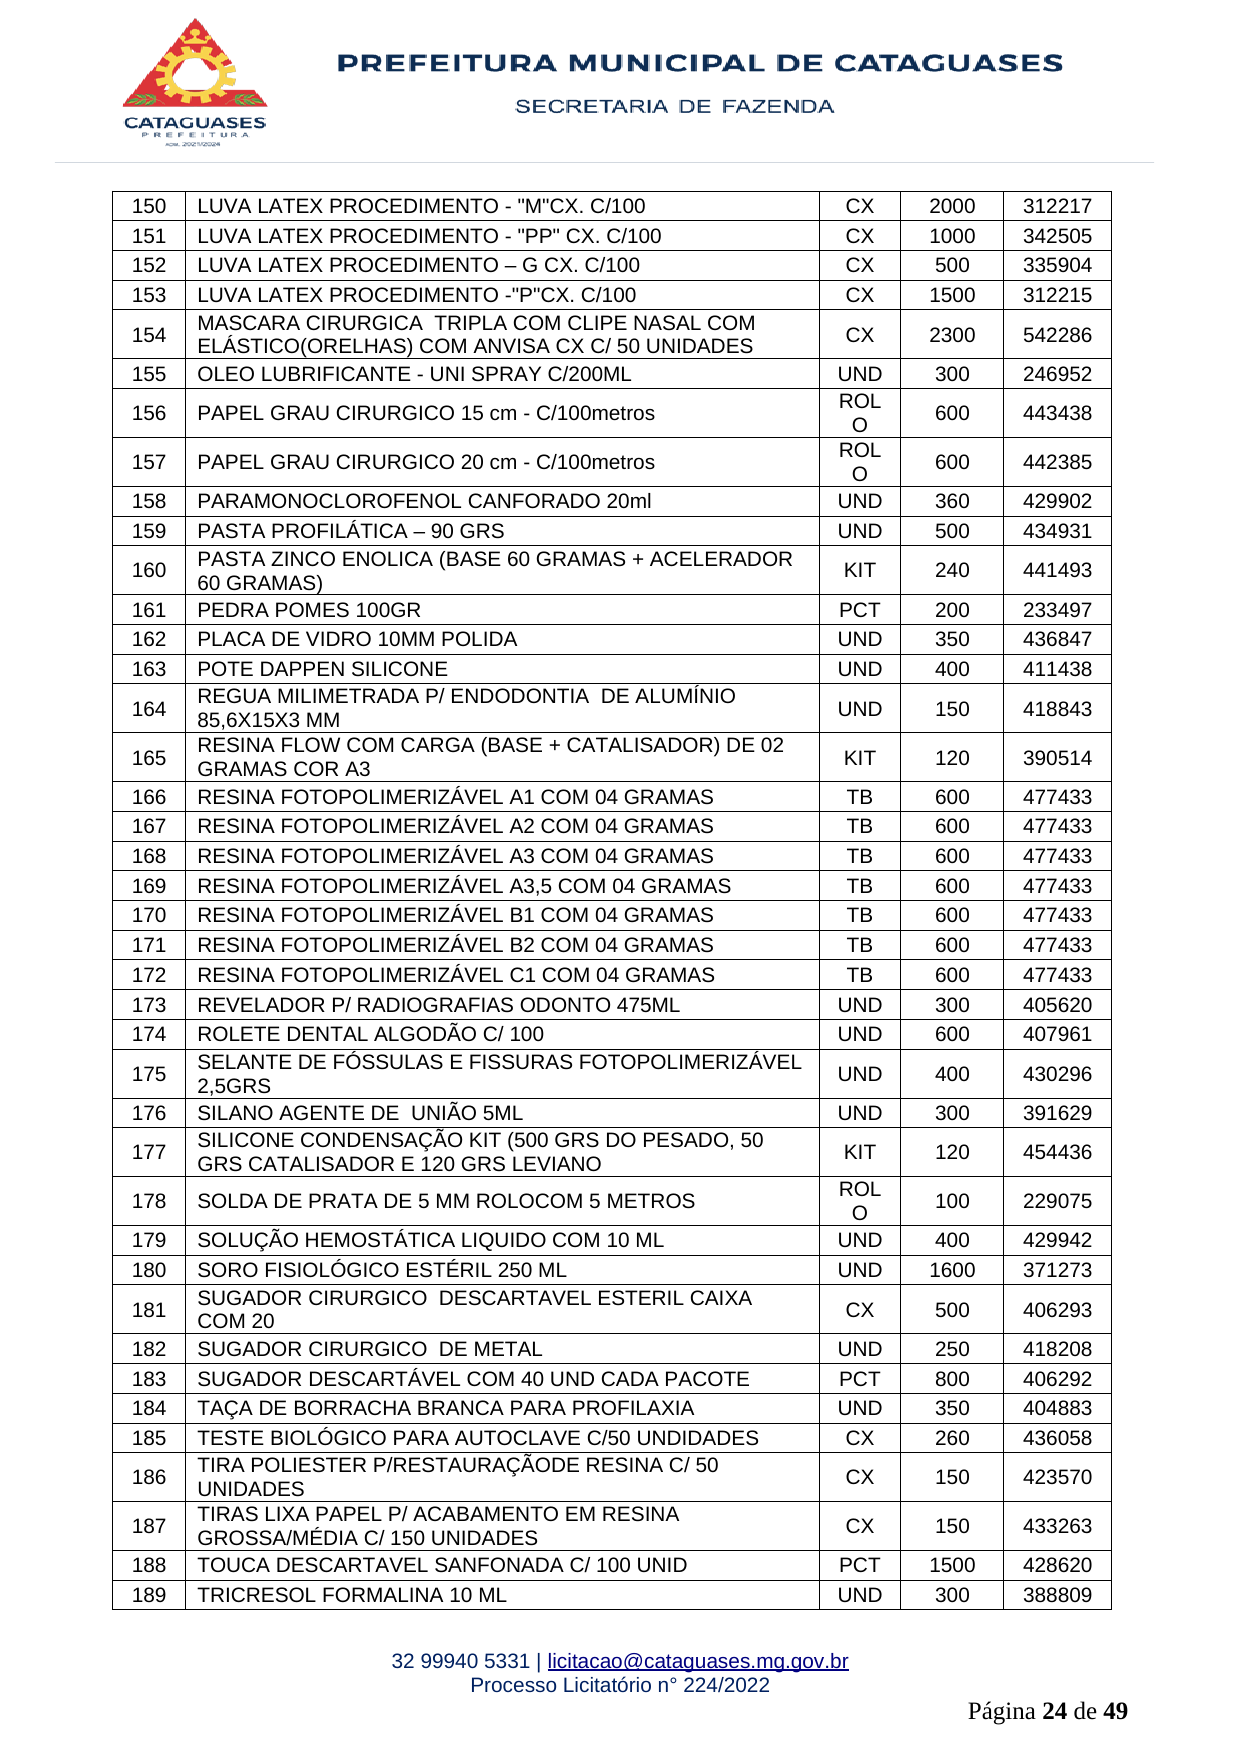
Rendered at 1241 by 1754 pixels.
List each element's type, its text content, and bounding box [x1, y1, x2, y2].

table_cell PEDRA POMES 100GR [186, 595, 819, 624]
table_cell 600 [901, 842, 1003, 870]
table_cell OLEO LUBRIFICANTE - UNI SPRAY C/200ML [186, 359, 819, 388]
table_cell CX [820, 281, 900, 309]
table_cell LUVA LATEX PROCEDIMENTO - "M"CX. C/100 [186, 192, 819, 220]
table_cell UND [820, 684, 900, 732]
table_cell CX [820, 192, 900, 220]
table_cell LUVA LATEX PROCEDIMENTO - "PP" CX. C/100 [186, 221, 819, 250]
table_cell UND [820, 517, 900, 545]
table_cell 169 [113, 871, 185, 900]
table_cell 441493 [1004, 546, 1111, 594]
table_cell TRICRESOL FORMALINA 10 ML [186, 1581, 819, 1609]
table_cell 436847 [1004, 625, 1111, 654]
table_cell ROLO [820, 1177, 900, 1225]
table_cell 335904 [1004, 251, 1111, 280]
table_cell 173 [113, 990, 185, 1019]
table_cell 150 [901, 684, 1003, 732]
table_cell RESINA FOTOPOLIMERIZÁVEL A1 COM 04 GRAMAS [186, 782, 819, 811]
table_cell 411438 [1004, 655, 1111, 683]
table_cell PCT [820, 1364, 900, 1393]
table_cell 406293 [1004, 1285, 1111, 1333]
table_cell 477433 [1004, 960, 1111, 989]
table_cell CX [820, 221, 900, 250]
table_cell 158 [113, 487, 185, 516]
table_cell TIRAS LIXA PAPEL P/ ACABAMENTO EM RESINA GROSSA/MÉDIA C/ 150 UNIDADES [186, 1502, 819, 1550]
table_cell SUGADOR CIRURGICO DE METAL [186, 1334, 819, 1363]
table_cell 342505 [1004, 221, 1111, 250]
table_cell SUGADOR DESCARTÁVEL COM 40 UND CADA PACOTE [186, 1364, 819, 1393]
table_cell 477433 [1004, 901, 1111, 930]
table_cell 1000 [901, 221, 1003, 250]
table_cell 600 [901, 438, 1003, 486]
table_cell CX [820, 251, 900, 280]
table_cell 477433 [1004, 871, 1111, 900]
table_cell SOLDA DE PRATA DE 5 MM ROLOCOM 5 METROS [186, 1177, 819, 1225]
table_cell TIRA POLIESTER P/RESTAURAÇÃODE RESINA C/ 50 UNIDADES [186, 1453, 819, 1501]
table_cell 442385 [1004, 438, 1111, 486]
table_cell 246952 [1004, 359, 1111, 388]
table_cell 350 [901, 625, 1003, 654]
table_cell 400 [901, 1050, 1003, 1097]
table_cell 500 [901, 251, 1003, 280]
table_cell REGUA MILIMETRADA P/ ENDODONTIA DE ALUMÍNIO 85,6X15X3 MM [186, 684, 819, 732]
table_cell TB [820, 812, 900, 841]
table_cell 423570 [1004, 1453, 1111, 1501]
table_cell 153 [113, 281, 185, 309]
table_cell 800 [901, 1364, 1003, 1393]
table_cell 436058 [1004, 1424, 1111, 1452]
table_cell SILANO AGENTE DE UNIÃO 5ML [186, 1099, 819, 1127]
table_cell 170 [113, 901, 185, 930]
table_cell 150 [901, 1453, 1003, 1501]
table_cell LUVA LATEX PROCEDIMENTO -"P"CX. C/100 [186, 281, 819, 309]
table_cell 188 [113, 1551, 185, 1580]
table_cell 171 [113, 931, 185, 959]
table_cell 500 [901, 517, 1003, 545]
table_cell 390514 [1004, 733, 1111, 781]
table_cell 443438 [1004, 389, 1111, 437]
table_cell 600 [901, 1020, 1003, 1048]
table_cell REVELADOR P/ RADIOGRAFIAS ODONTO 475ML [186, 990, 819, 1019]
table_cell RESINA FOTOPOLIMERIZÁVEL C1 COM 04 GRAMAS [186, 960, 819, 989]
table_cell 150 [901, 1502, 1003, 1550]
table_cell 175 [113, 1050, 185, 1097]
table_cell CX [820, 1453, 900, 1501]
table_cell 178 [113, 1177, 185, 1225]
table_cell TAÇA DE BORRACHA BRANCA PARA PROFILAXIA [186, 1394, 819, 1422]
table_cell 477433 [1004, 782, 1111, 811]
table_cell TB [820, 782, 900, 811]
table_cell SUGADOR CIRURGICO DESCARTAVEL ESTERIL CAIXA COM 20 [186, 1285, 819, 1333]
table_cell 177 [113, 1128, 185, 1176]
table_cell 407961 [1004, 1020, 1111, 1048]
table_cell 176 [113, 1099, 185, 1127]
table_cell 187 [113, 1502, 185, 1550]
table_cell 391629 [1004, 1099, 1111, 1127]
table_cell 167 [113, 812, 185, 841]
table_cell KIT [820, 546, 900, 594]
table_cell 418843 [1004, 684, 1111, 732]
table_cell UND [820, 990, 900, 1019]
table_cell 1600 [901, 1256, 1003, 1284]
table_cell TB [820, 842, 900, 870]
table_cell 300 [901, 1581, 1003, 1609]
table_cell 165 [113, 733, 185, 781]
table_cell UND [820, 1334, 900, 1363]
table_cell RESINA FOTOPOLIMERIZÁVEL B1 COM 04 GRAMAS [186, 901, 819, 930]
table_cell UND [820, 625, 900, 654]
table_cell 157 [113, 438, 185, 486]
table_cell 162 [113, 625, 185, 654]
table_cell 600 [901, 960, 1003, 989]
table_cell RESINA FLOW COM CARGA (BASE + CATALISADOR) DE 02 GRAMAS COR A3 [186, 733, 819, 781]
table_cell TB [820, 871, 900, 900]
table_cell RESINA FOTOPOLIMERIZÁVEL A2 COM 04 GRAMAS [186, 812, 819, 841]
table_cell TOUCA DESCARTAVEL SANFONADA C/ 100 UNID [186, 1551, 819, 1580]
table_cell 181 [113, 1285, 185, 1333]
table_cell PCT [820, 1551, 900, 1580]
table_cell UND [820, 1099, 900, 1127]
table_cell 454436 [1004, 1128, 1111, 1176]
table_cell 233497 [1004, 595, 1111, 624]
table_cell RESINA FOTOPOLIMERIZÁVEL B2 COM 04 GRAMAS [186, 931, 819, 959]
table_cell 163 [113, 655, 185, 683]
table_cell 600 [901, 871, 1003, 900]
table_cell 405620 [1004, 990, 1111, 1019]
table_cell KIT [820, 1128, 900, 1176]
table_cell 600 [901, 901, 1003, 930]
table_cell 542286 [1004, 310, 1111, 358]
table_cell 186 [113, 1453, 185, 1501]
table_cell 430296 [1004, 1050, 1111, 1097]
table_cell 1500 [901, 281, 1003, 309]
table_cell 400 [901, 1226, 1003, 1255]
table_cell ROLO [820, 438, 900, 486]
table_cell UND [820, 1020, 900, 1048]
table_cell 156 [113, 389, 185, 437]
table_cell PAPEL GRAU CIRURGICO 20 cm - C/100metros [186, 438, 819, 486]
table_cell 180 [113, 1256, 185, 1284]
table_cell UND [820, 487, 900, 516]
table_cell SELANTE DE FÓSSULAS E FISSURAS FOTOPOLIMERIZÁVEL 2,5GRS [186, 1050, 819, 1097]
table_cell RESINA FOTOPOLIMERIZÁVEL A3,5 COM 04 GRAMAS [186, 871, 819, 900]
table_cell 2300 [901, 310, 1003, 358]
table_cell UND [820, 1256, 900, 1284]
table_cell 168 [113, 842, 185, 870]
table_cell 429942 [1004, 1226, 1111, 1255]
table_cell 418208 [1004, 1334, 1111, 1363]
table_cell 182 [113, 1334, 185, 1363]
table_cell 312217 [1004, 192, 1111, 220]
table_cell CX [820, 1502, 900, 1550]
table_cell 172 [113, 960, 185, 989]
table_cell 151 [113, 221, 185, 250]
table_cell 434931 [1004, 517, 1111, 545]
table_cell 185 [113, 1424, 185, 1452]
table_cell RESINA FOTOPOLIMERIZÁVEL A3 COM 04 GRAMAS [186, 842, 819, 870]
table_cell 183 [113, 1364, 185, 1393]
table_cell TB [820, 960, 900, 989]
table_cell 200 [901, 595, 1003, 624]
table_cell 388809 [1004, 1581, 1111, 1609]
table_cell 179 [113, 1226, 185, 1255]
table_cell 166 [113, 782, 185, 811]
table_cell 300 [901, 1099, 1003, 1127]
table_cell 229075 [1004, 1177, 1111, 1225]
table_cell 1500 [901, 1551, 1003, 1580]
table_cell LUVA LATEX PROCEDIMENTO – G CX. C/100 [186, 251, 819, 280]
table_cell 350 [901, 1394, 1003, 1422]
table_cell 300 [901, 990, 1003, 1019]
table_cell 300 [901, 359, 1003, 388]
table_cell 260 [901, 1424, 1003, 1452]
table_cell 428620 [1004, 1551, 1111, 1580]
table_cell PASTA PROFILÁTICA – 90 GRS [186, 517, 819, 545]
picture [54, 15, 1155, 163]
table_cell 152 [113, 251, 185, 280]
table_cell ROLO [820, 389, 900, 437]
table_cell CX [820, 1285, 900, 1333]
table_cell 150 [113, 192, 185, 220]
table_cell CX [820, 1424, 900, 1452]
table_cell MASCARA CIRURGICA TRIPLA COM CLIPE NASAL COM ELÁSTICO(ORELHAS) COM ANVISA CX C/ 50 UNIDADES [186, 310, 819, 358]
table_cell 174 [113, 1020, 185, 1048]
table_cell 477433 [1004, 931, 1111, 959]
table_cell 161 [113, 595, 185, 624]
table_cell 429902 [1004, 487, 1111, 516]
table_cell SILICONE CONDENSAÇÃO KIT (500 GRS DO PESADO, 50 GRS CATALISADOR E 120 GRS LEVIANO [186, 1128, 819, 1176]
table_cell KIT [820, 733, 900, 781]
table_cell 164 [113, 684, 185, 732]
table_cell 400 [901, 655, 1003, 683]
table_cell 406292 [1004, 1364, 1111, 1393]
table_cell UND [820, 359, 900, 388]
table_cell 155 [113, 359, 185, 388]
table_cell 477433 [1004, 842, 1111, 870]
table_cell SORO FISIOLÓGICO ESTÉRIL 250 ML [186, 1256, 819, 1284]
table_cell PLACA DE VIDRO 10MM POLIDA [186, 625, 819, 654]
table_cell 240 [901, 546, 1003, 594]
table_cell 154 [113, 310, 185, 358]
table_cell 2000 [901, 192, 1003, 220]
table_cell UND [820, 1226, 900, 1255]
table_cell 600 [901, 389, 1003, 437]
table_cell 159 [113, 517, 185, 545]
table_cell UND [820, 655, 900, 683]
table_cell PASTA ZINCO ENOLICA (BASE 60 GRAMAS + ACELERADOR 60 GRAMAS) [186, 546, 819, 594]
table_cell POTE DAPPEN SILICONE [186, 655, 819, 683]
table_cell PAPEL GRAU CIRURGICO 15 cm - C/100metros [186, 389, 819, 437]
table_cell 189 [113, 1581, 185, 1609]
table_cell CX [820, 310, 900, 358]
table_cell UND [820, 1394, 900, 1422]
table_cell UND [820, 1581, 900, 1609]
table_cell TB [820, 901, 900, 930]
table_cell TB [820, 931, 900, 959]
table_cell PCT [820, 595, 900, 624]
table_cell 371273 [1004, 1256, 1111, 1284]
table_cell 600 [901, 931, 1003, 959]
table_cell 120 [901, 1128, 1003, 1176]
table_cell 600 [901, 782, 1003, 811]
table_cell 477433 [1004, 812, 1111, 841]
table_cell 600 [901, 812, 1003, 841]
table_cell 404883 [1004, 1394, 1111, 1422]
table_cell 250 [901, 1334, 1003, 1363]
table_cell 500 [901, 1285, 1003, 1333]
table_cell 100 [901, 1177, 1003, 1225]
table_cell 360 [901, 487, 1003, 516]
table_cell 312215 [1004, 281, 1111, 309]
table_cell PARAMONOCLOROFENOL CANFORADO 20ml [186, 487, 819, 516]
table_cell SOLUÇÃO HEMOSTÁTICA LIQUIDO COM 10 ML [186, 1226, 819, 1255]
table_cell 433263 [1004, 1502, 1111, 1550]
table_cell 120 [901, 733, 1003, 781]
table_cell 184 [113, 1394, 185, 1422]
table_cell UND [820, 1050, 900, 1097]
table_cell TESTE BIOLÓGICO PARA AUTOCLAVE C/50 UNDIDADES [186, 1424, 819, 1452]
table_cell 160 [113, 546, 185, 594]
table_cell ROLETE DENTAL ALGODÃO C/ 100 [186, 1020, 819, 1048]
